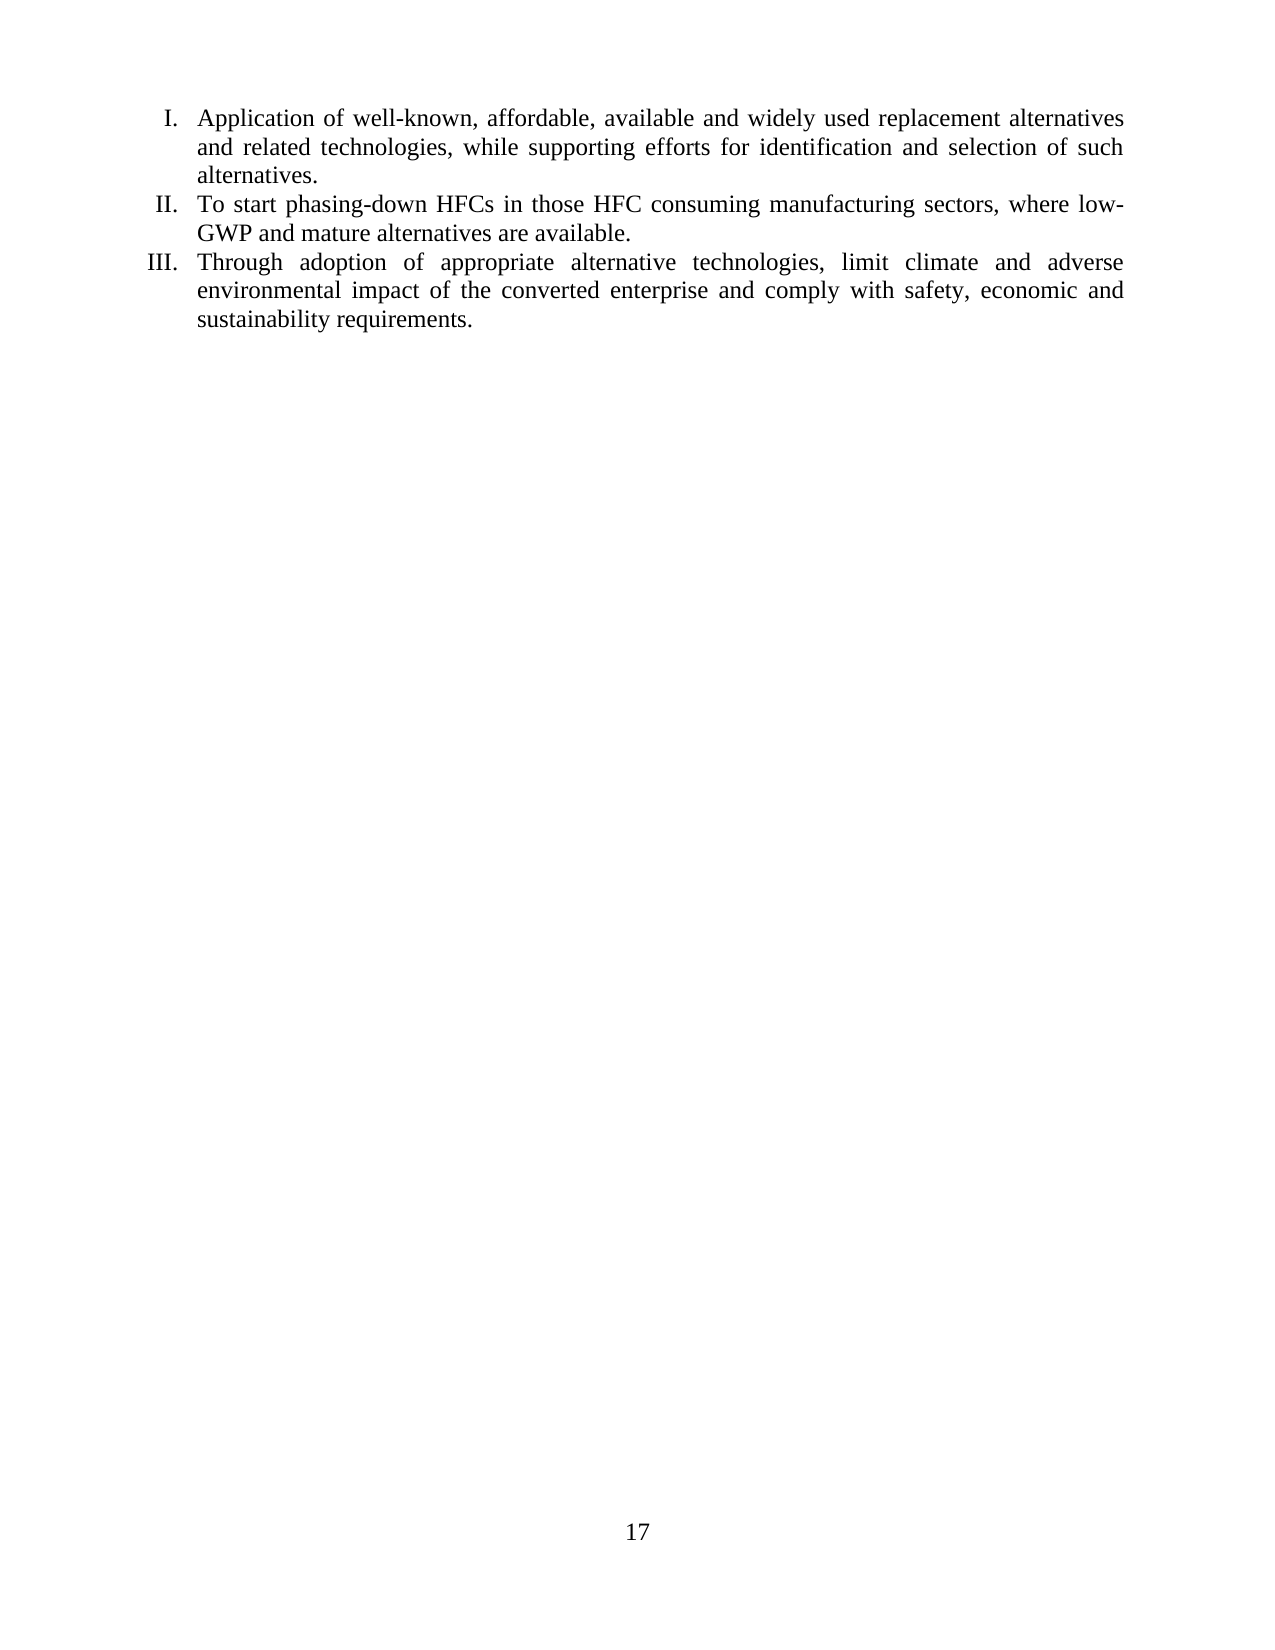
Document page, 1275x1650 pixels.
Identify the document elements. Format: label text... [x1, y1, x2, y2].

list Through adoption of appropriate alternative technologies, limit climate and adverse environmental impact of the converted enterprise and comply with safety, economic and sustainability requirements. [178, 247, 1125, 333]
list Application of well-known, affordable, available and widely used replacement alternatives and related technologies, while supporting efforts for identification and selection of such alternatives. [178, 103, 1125, 189]
list To start phasing-down HFCs in those HFC consuming manufacturing sectors, where low-GWP and mature alternatives are available. [178, 189, 1125, 247]
